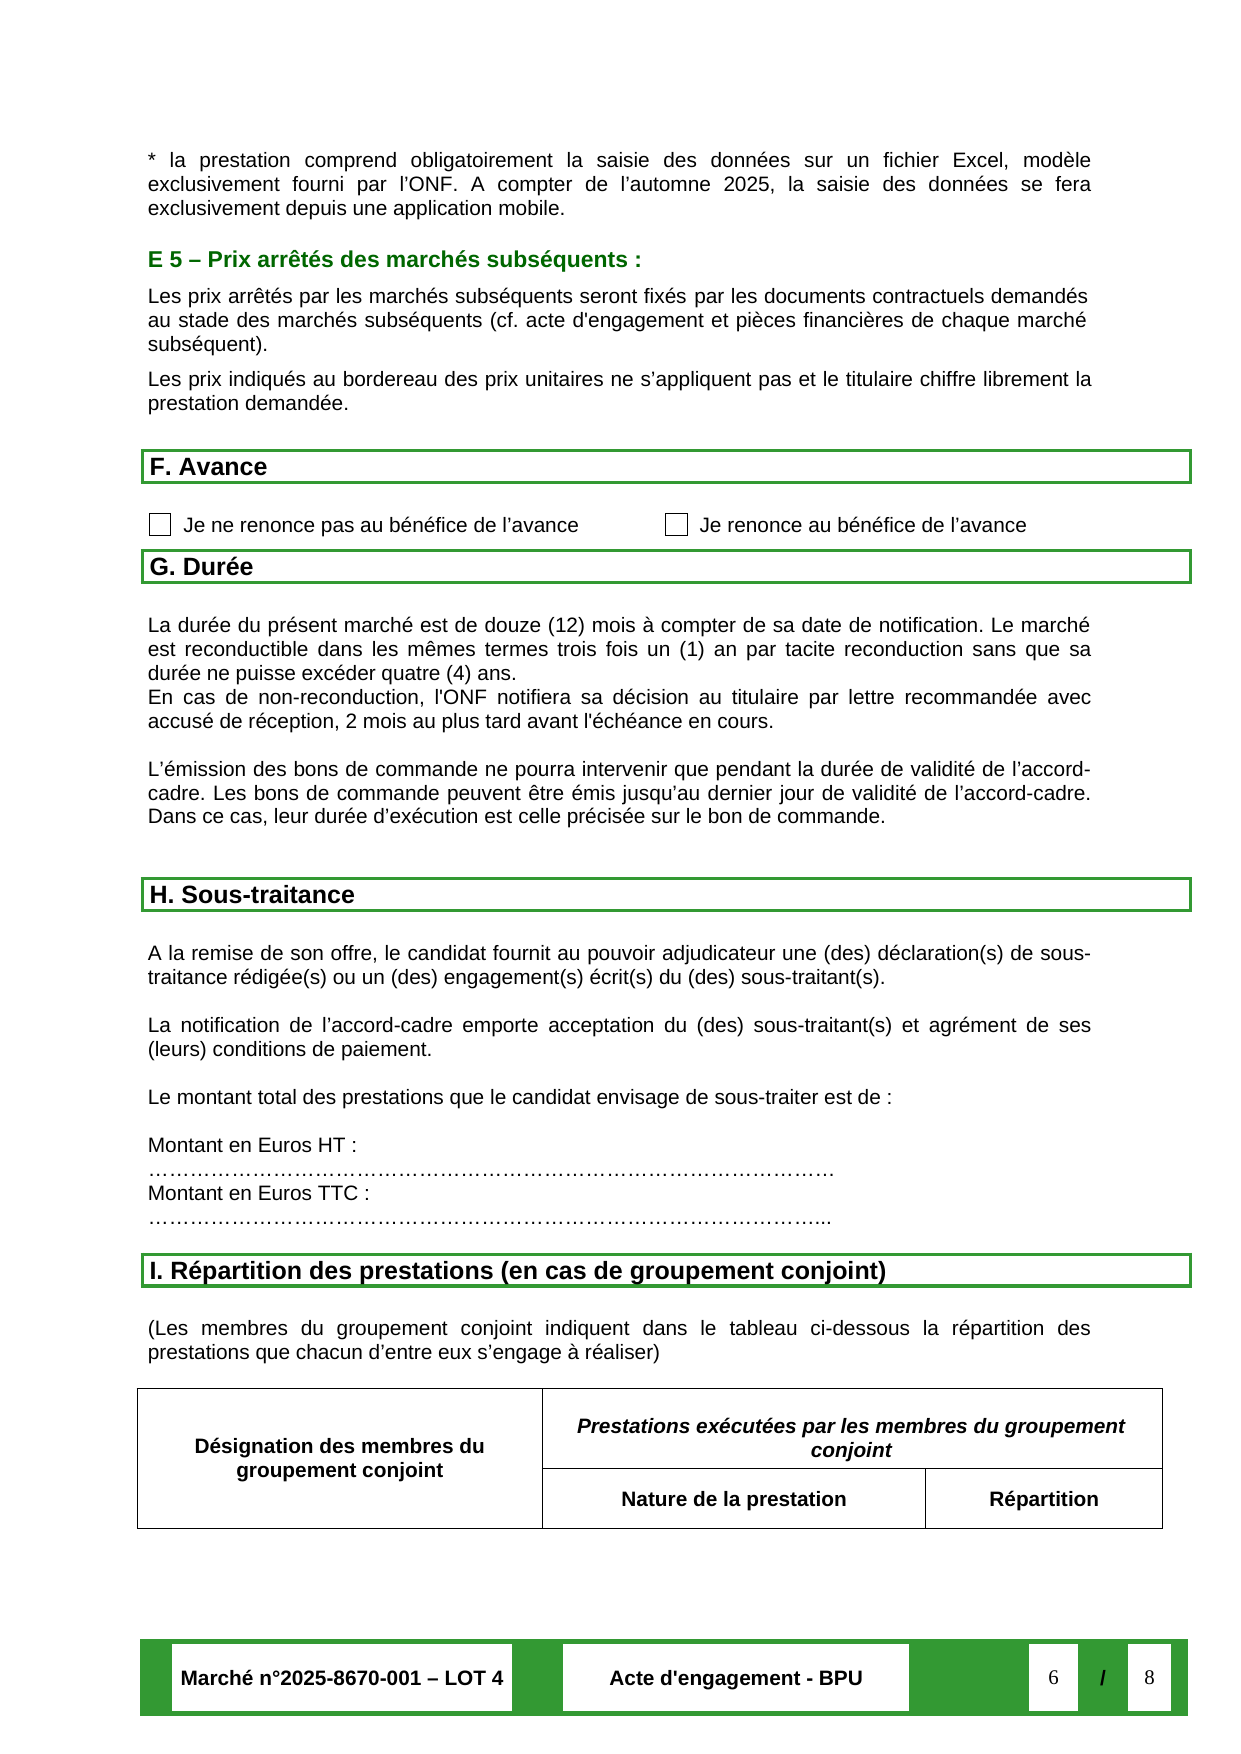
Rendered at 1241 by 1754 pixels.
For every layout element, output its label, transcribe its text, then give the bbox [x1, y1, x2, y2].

text Je ne renonce pas au bénéfice de l’avance Je renonce au bénéfice de l’avance [148, 512, 1093, 536]
text En cas de non-reconduction, l'ONF notifiera sa décision au titulaire par lettre recommandée avec accusé de réception, 2 mois au plus tard avant l'échéance en cours. [148, 684, 1093, 732]
text La notification de l’accord-cadre emporte acceptation du (des) sous-traitant(s) et agrément de ses (leurs) conditions de paiement. [148, 1013, 1093, 1061]
table_header Désignation des membres du groupement conjoint [138, 1389, 542, 1527]
text Montant en Euros TTC : [148, 1181, 1093, 1204]
text L’émission des bons de commande ne pourra intervenir que pendant la durée de validité de l’accord-cadre. Les bons de commande peuvent être émis jusqu’au dernier jour de validité de l’accord-cadre. Dans ce cas, leur durée d’exécution est celle précisée sur le bon de commande. [148, 756, 1093, 828]
text ……………………………………………………………………………………… [148, 1157, 1093, 1181]
table_header F. Avance [144, 452, 1189, 481]
text E 5 – Prix arrêtés des marchés subséquents : [148, 246, 1093, 272]
text Le montant total des prestations que le candidat envisage de sous-traiter est de : [148, 1085, 1093, 1109]
text La durée du présent marché est de douze (12) mois à compter de sa date de notification. Le marché est reconductible dans les mêmes termes trois fois un (1) an par tacite reconduction sans que sa durée ne puisse excéder quatre (4) ans. [148, 613, 1093, 684]
table_header Prestations exécutées par les membres du groupement conjoint [543, 1389, 1162, 1468]
text Les prix indiqués au bordereau des prix unitaires ne s’appliquent pas et le titulaire chiffre librement la prestation demandée. [148, 366, 1093, 414]
text * la prestation comprend obligatoirement la saisie des données sur un fichier Excel, modèle exclusivement fourni par l’ONF. A compter de l’automne 2025, la saisie des données se fera exclusivement depuis une application mobile. [148, 148, 1093, 219]
text Montant en Euros HT : [148, 1133, 1093, 1157]
table_cell Nature de la prestation [543, 1469, 925, 1527]
table_cell Répartition [926, 1469, 1162, 1527]
text A la remise de son offre, le candidat fournit au pouvoir adjudicateur une (des) déclaration(s) de sous-traitance rédigée(s) ou un (des) engagement(s) écrit(s) du (des) sous-traitant(s). [148, 941, 1093, 989]
table_header G. Durée [144, 552, 1189, 581]
text ……………………………………………………………………………………... [148, 1204, 1093, 1228]
text (Les membres du groupement conjoint indiquent dans le tableau ci-dessous la répartition des prestations que chacun d’entre eux s’engage à réaliser) [148, 1316, 1093, 1364]
text Les prix arrêtés par les marchés subséquents seront fixés par les documents contractuels demandés au stade des marchés subséquents (cf. acte d'engagement et pièces financières de chaque marché subséquent). [148, 284, 1089, 356]
table_header H. Sous-traitance [144, 880, 1189, 909]
table_header I. Répartition des prestations (en cas de groupement conjoint) [144, 1256, 1189, 1284]
